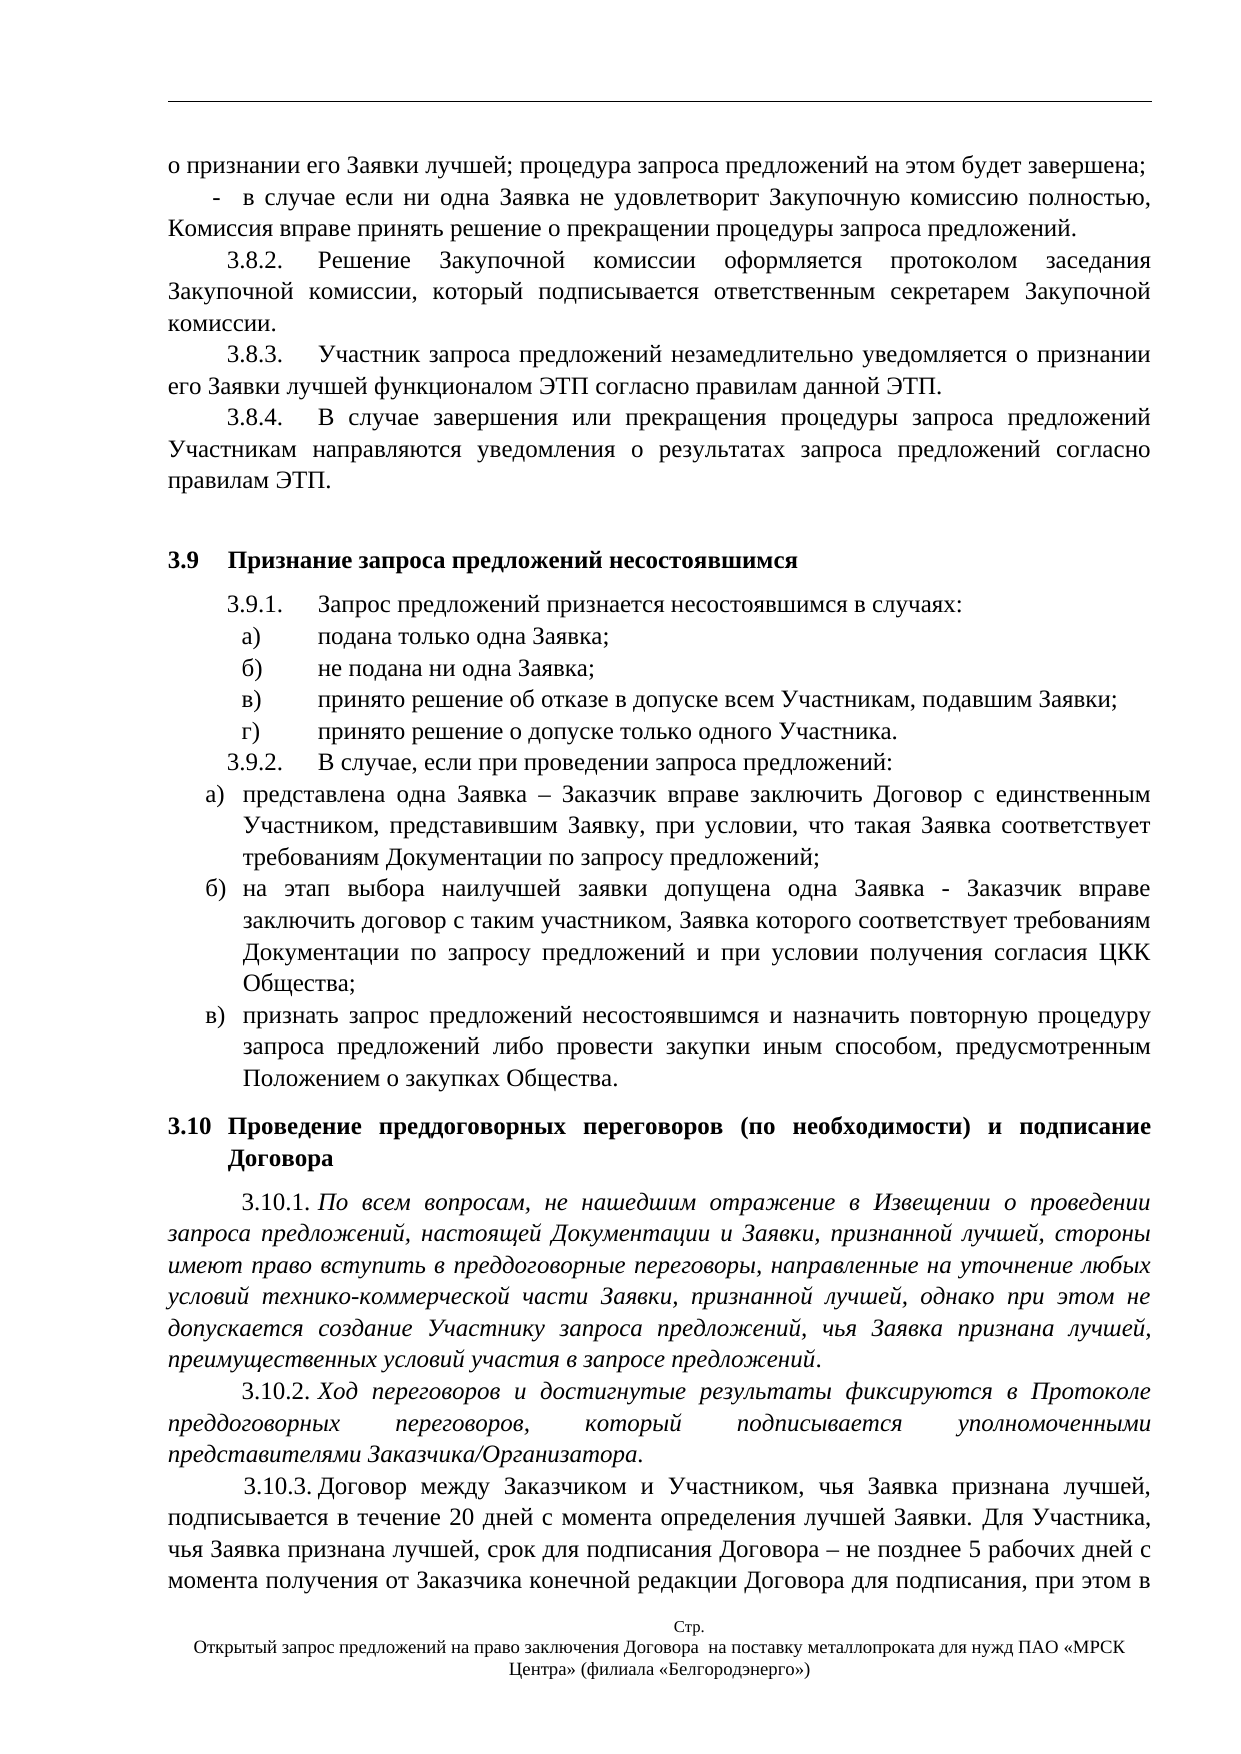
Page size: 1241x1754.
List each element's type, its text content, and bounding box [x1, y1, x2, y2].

list в случае если ни одна Заявка не удовлетворит Закупочную комиссию полностью, Комиссия вправе принять решение о прекращении процедуры запроса предложений. [168, 182, 1152, 242]
list признать запрос предложений несостоявшимся и назначить повторную процедуру запроса предложений либо провести закупки иным способом, предусмотренным Положением о закупках Общества. [205, 1000, 1152, 1092]
list принято решение об отказе в допуске всем Участникам, подавшим Заявки; [168, 684, 1152, 713]
list Запрос предложений признается несостоявшимся в случаях: [168, 589, 1152, 618]
list Решение Закупочной комиссии оформляется протоколом заседания Закупочной комиссии, который подписывается ответственным секретарем Закупочной комиссии. [168, 245, 1152, 337]
list В случае завершения или прекращения процедуры запроса предложений Участникам направляются уведомления о результатах запроса предложений согласно правилам ЭТП. [168, 402, 1152, 494]
subtitle Проведение преддоговорных переговоров (по необходимости) и подписание Договора [168, 1111, 1152, 1171]
list представлена одна Заявка – Заказчик вправе заключить Договор с единственным Участником, представившим Заявку, при условии, что такая Заявка соответствует требованиям Документации по запросу предложений; [205, 779, 1152, 871]
list Участник запроса предложений незамедлительно уведомляется о признании его Заявки лучшей функционалом ЭТП согласно правилам данной ЭТП. [168, 339, 1152, 400]
list По всем вопросам, не нашедшим отражение в Извещении о проведении запроса предложений, настоящей Документации и Заявки, признанной лучшей, стороны имеют право вступить в преддоговорные переговоры, направленные на уточнение любых условий технико-коммерческой части Заявки, признанной лучшей, однако при этом не допускается создание Участнику запроса предложений, чья Заявка признана лучшей, преимущественных условий участия в запросе предложений. [168, 1187, 1152, 1373]
list Ход переговоров и достигнутые результаты фиксируются в Протоколе преддоговорных переговоров, который подписывается уполномоченными представителями Заказчика/Организатора. [168, 1376, 1152, 1468]
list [168, 150, 1152, 179]
list на этап выбора наилучшей заявки допущена одна Заявка - Заказчик вправе заключить договор с таким участником, Заявка которого соответствует требованиям Документации по запросу предложений и при условии получения согласия ЦКК Общества; [205, 873, 1152, 997]
list принято решение о допуске только одного Участника. [168, 716, 1152, 744]
subtitle Признание запроса предложений несостоявшимся [168, 545, 1152, 574]
list В случае, если при проведении запроса предложений: [168, 747, 1152, 776]
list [168, 1471, 1152, 1594]
list не подана ни одна Заявка; [168, 653, 1152, 681]
list подана только одна Заявка; [168, 621, 1152, 650]
